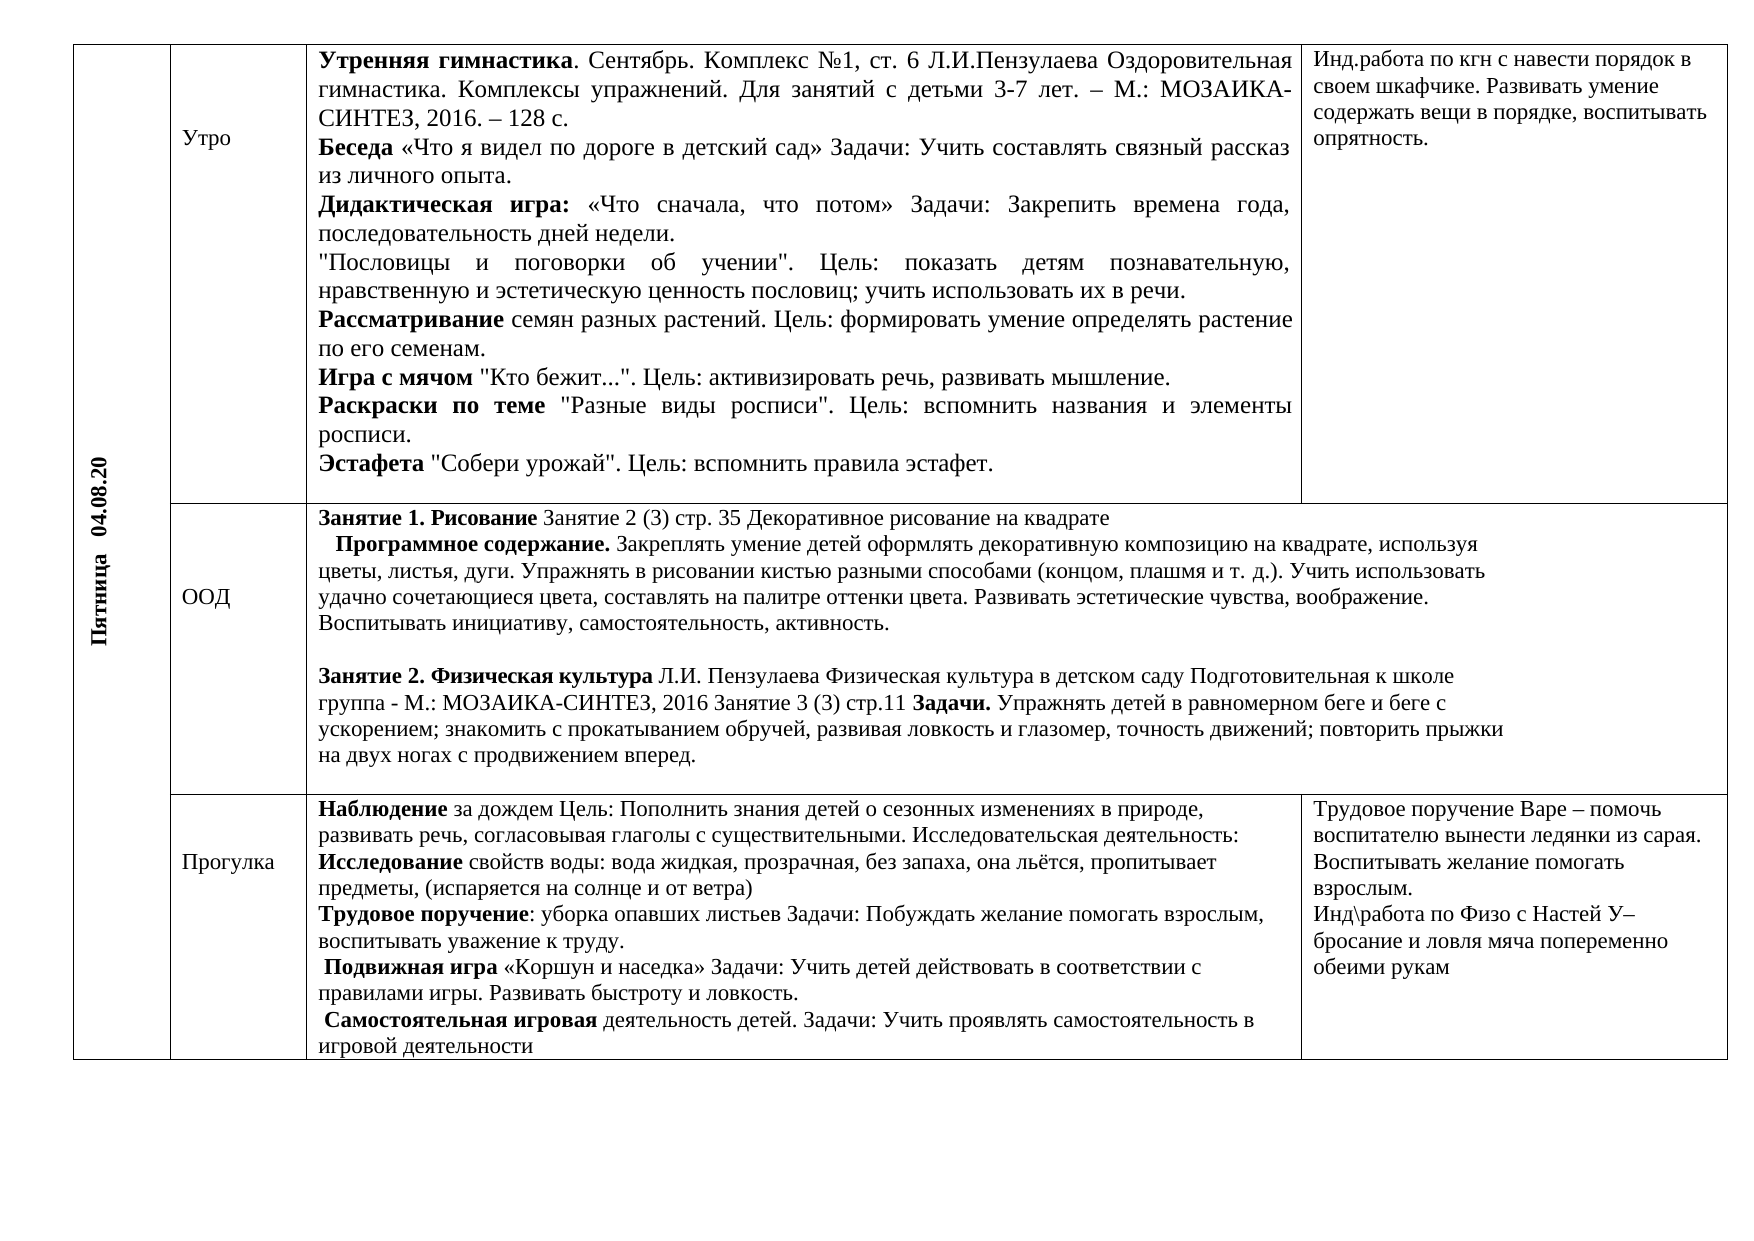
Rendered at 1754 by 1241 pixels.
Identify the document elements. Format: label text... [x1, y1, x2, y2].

table_cell Занятие 1. Рисование Занятие 2 (3) стр. 35 Декоративное рисование на квадрате Программное содержание. Закреплять умение детей оформлять декоративную композицию на квадрате, используя цветы, листья, дуги. Упражнять в рисовании кистью разными способами (концом, плашмя и т. д.). Учить использовать удачно сочетающиеся цвета, составлять на палитре оттенки цвета. Развивать эстетические чувства, воображение. Воспитывать инициативу, самостоятельность, активность. Занятие 2. Физическая культура Л.И. Пензулаева Физическая культура в детском саду Подготовительная к школе группа - М.: МОЗАИКА-СИНТЕЗ, 2016 Занятие 3 (3) стр.11 Задачи. Упражнять детей в равномерном беге и беге с ускорением; знакомить с прокатыванием обручей, развивая ловкость и глазомер, точность движений; повторить прыжки на двух ногах с продвижением вперед. [307, 504, 1727, 794]
table_cell Инд.работа по кгн с навести порядок в своем шкафчике. Развивать умение содержать вещи в порядке, воспитывать опрятность. [1302, 45, 1727, 503]
table_cell Пятница 04.08.20 [74, 45, 170, 1058]
table_cell ООД [171, 504, 306, 794]
table_cell Наблюдение за дождем Цель: Пополнить знания детей о сезонных изменениях в природе, развивать речь, согласовывая глаголы с существительными. Исследовательская деятельность: Исследование свойств воды: вода жидкая, прозрачная, без запаха, она льётся, пропитывает предметы, (испаряется на солнце и от ветра) Трудовое поручение: уборка опавших листьев Задачи: Побуждать желание помогать взрослым, воспитывать уважение к труду. Подвижная игра «Коршун и наседка» Задачи: Учить детей действовать в соответствии с правилами игры. Развивать быстроту и ловкость. Самостоятельная игровая деятельность детей. Задачи: Учить проявлять самостоятельность в игровой деятельности [307, 795, 1301, 1058]
table_cell Трудовое поручение Варе – помочь воспитателю вынести ледянки из сарая. Воспитывать желание помогать взрослым. Инд\работа по Физо с Настей У– бросание и ловля мяча попеременно обеими рукам [1302, 795, 1727, 1058]
table_cell Утро [171, 45, 306, 503]
table_cell Утренняя гимнастика. Сентябрь. Комплекс №1, ст. 6 Л.И.Пензулаева Оздоровительная гимнастика. Комплексы упражнений. Для занятий с детьми 3-7 лет. – М.: МОЗАИКА-СИНТЕЗ, 2016. – 128 с. Беседа «Что я видел по дороге в детский сад» Задачи: Учить составлять связный рассказ из личного опыта. Дидактическая игра: «Что сначала, что потом» Задачи: Закрепить времена года, последовательность дней недели. "Пословицы и поговорки об учении". Цель: показать детям познавательную, нравственную и эстетическую ценность пословиц; учить использовать их в речи. Рассматривание семян разных растений. Цель: формировать умение определять растение по его семенам. Игра с мячом "Кто бежит...". Цель: активизировать речь, развивать мышление. Раскраски по теме "Разные виды росписи". Цель: вспомнить названия и элементы росписи. Эстафета "Собери урожай". Цель: вспомнить правила эстафет. [307, 45, 1301, 503]
table_cell Прогулка [171, 795, 306, 1058]
